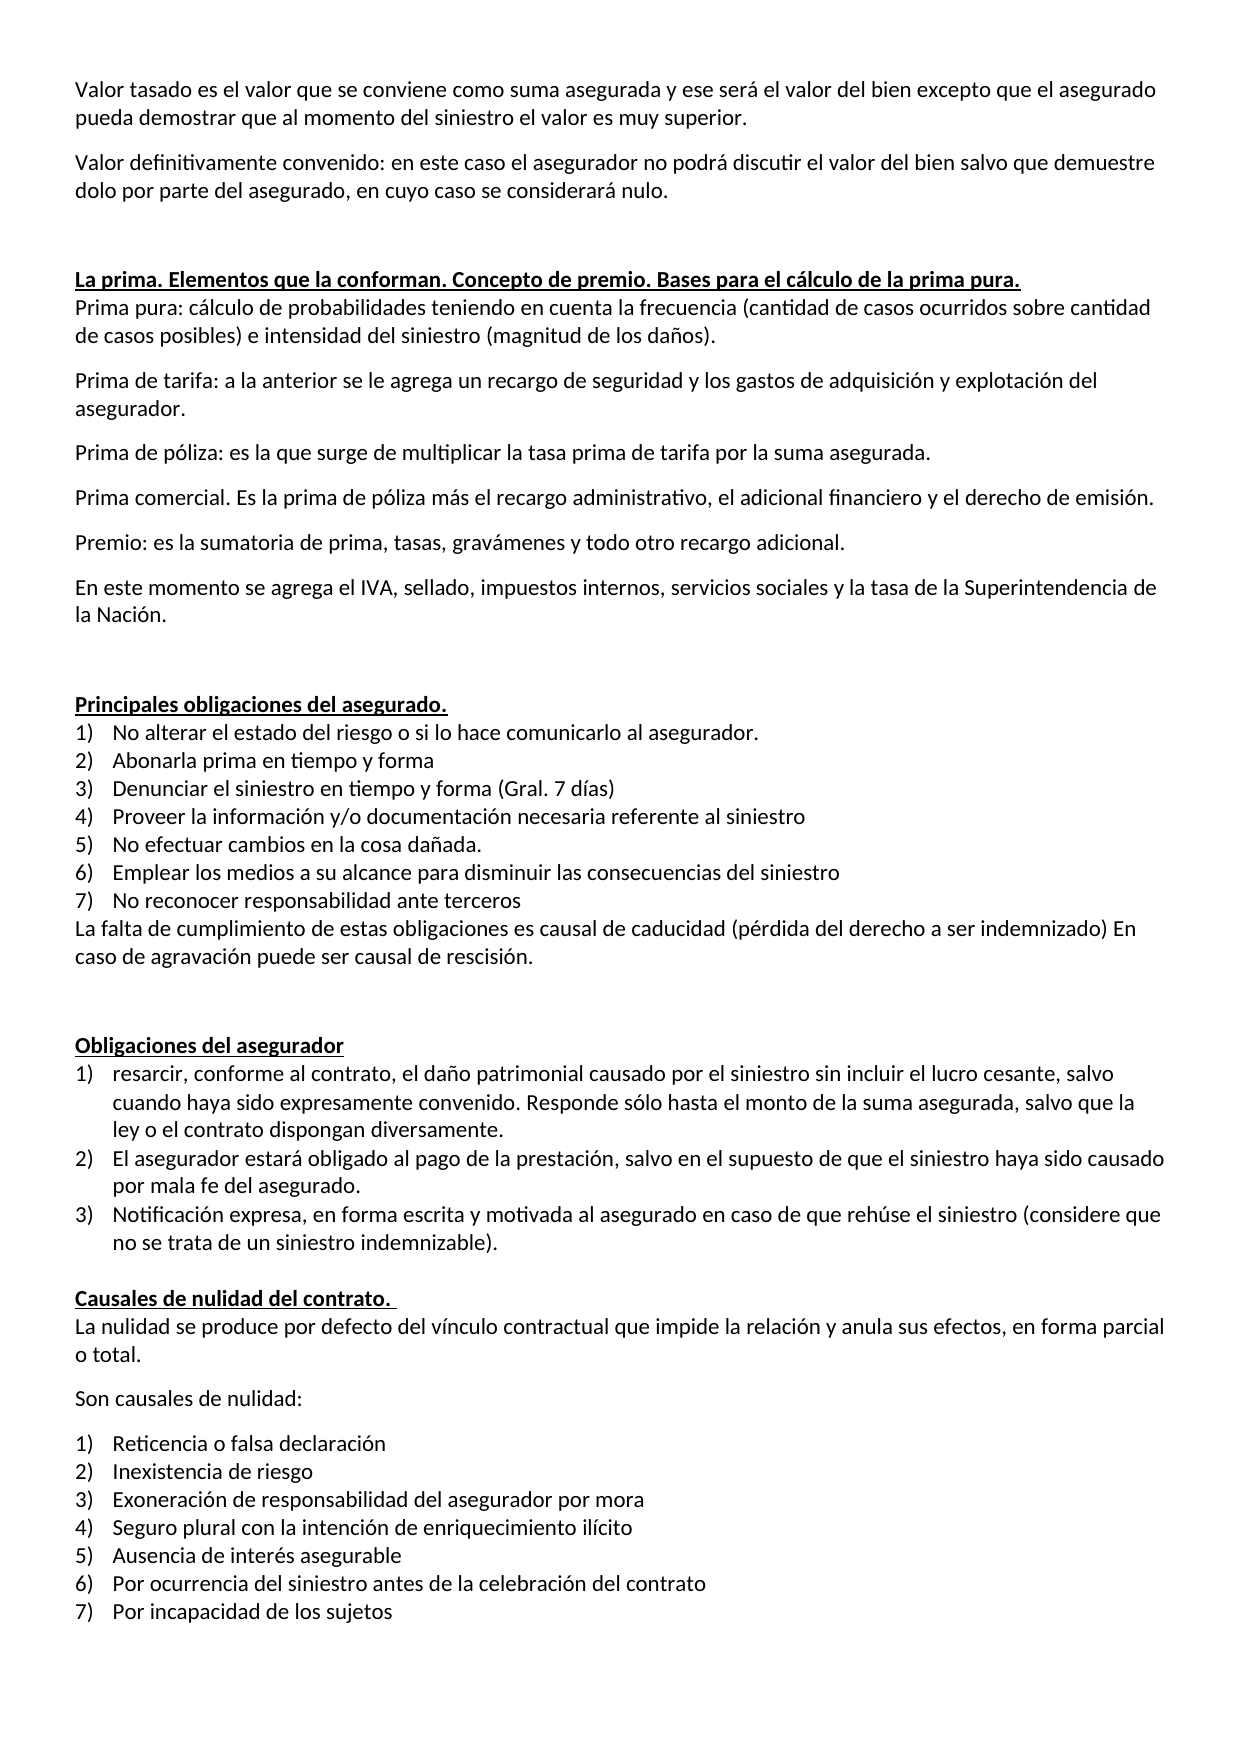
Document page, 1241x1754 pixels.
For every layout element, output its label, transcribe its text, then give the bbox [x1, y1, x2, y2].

list El asegurador estará obligado al pago de la prestación, salvo en el supuesto de que el siniestro haya sido causado por mala fe del asegurado. [75, 1144, 1165, 1200]
list Exoneración de responsabilidad del asegurador por mora [75, 1485, 1165, 1513]
list Seguro plural con la intención de enriquecimiento ilícito [75, 1513, 1165, 1541]
text Premio: es la sumatoria de prima, tasas, gravámenes y todo otro recargo adicional. [75, 528, 1165, 556]
list Ausencia de interés asegurable [75, 1541, 1165, 1569]
list resarcir, conforme al contrato, el daño patrimonial causado por el siniestro sin incluir el lucro cesante, salvo cuando haya sido expresamente convenido. Responde sólo hasta el monto de la suma asegurada, salvo que la ley o el contrato dispongan diversamente. [75, 1059, 1165, 1144]
text Obligaciones del asegurador [75, 1032, 1165, 1059]
list Emplear los medios a su alcance para disminuir las consecuencias del siniestro [75, 858, 1165, 886]
list Notificación expresa, en forma escrita y motivada al asegurado en caso de que rehúse el siniestro (considere que no se trata de un siniestro indemnizable). [75, 1200, 1165, 1256]
text La prima. Elementos que la conforman. Concepto de premio. Bases para el cálculo de la prima pura. [75, 265, 1165, 293]
text Prima de tarifa: a la anterior se le agrega un recargo de seguridad y los gastos de adquisición y explotación del asegurador. [75, 366, 1165, 422]
text Prima comercial. Es la prima de póliza más el recargo administrativo, el adicional financiero y el derecho de emisión. [75, 483, 1165, 511]
text En este momento se agrega el IVA, sellado, impuestos internos, servicios sociales y la tasa de la Superintendencia de la Nación. [75, 573, 1165, 629]
text Principales obligaciones del asegurado. [75, 690, 1165, 718]
list Denunciar el siniestro en tiempo y forma (Gral. 7 días) [75, 774, 1165, 802]
text Prima pura: cálculo de probabilidades teniendo en cuenta la frecuencia (cantidad de casos ocurridos sobre cantidad de casos posibles) e intensidad del siniestro (magnitud de los daños). [75, 293, 1165, 349]
text Son causales de nulidad: [75, 1384, 1165, 1412]
text La falta de cumplimiento de estas obligaciones es causal de caducidad (pérdida del derecho a ser indemnizado) En caso de agravación puede ser causal de rescisión. [75, 914, 1165, 970]
list Reticencia o falsa declaración [75, 1429, 1165, 1457]
list Por incapacidad de los sujetos [75, 1597, 1165, 1625]
list Inexistencia de riesgo [75, 1457, 1165, 1485]
list Por ocurrencia del siniestro antes de la celebración del contrato [75, 1569, 1165, 1597]
list Proveer la información y/o documentación necesaria referente al siniestro [75, 802, 1165, 830]
text Valor tasado es el valor que se conviene como suma asegurada y ese será el valor del bien excepto que el asegurado pueda demostrar que al momento del siniestro el valor es muy superior. [75, 75, 1165, 131]
list No efectuar cambios en la cosa dañada. [75, 830, 1165, 858]
text Prima de póliza: es la que surge de multiplicar la tasa prima de tarifa por la suma asegurada. [75, 438, 1165, 467]
text La nulidad se produce por defecto del vínculo contractual que impide la relación y anula sus efectos, en forma parcial o total. [75, 1312, 1165, 1368]
list No alterar el estado del riesgo o si lo hace comunicarlo al asegurador. [75, 718, 1165, 746]
list No reconocer responsabilidad ante terceros [75, 886, 1165, 914]
text Causales de nulidad del contrato. [75, 1284, 1165, 1312]
list Abonarla prima en tiempo y forma [75, 746, 1165, 774]
text Valor definitivamente convenido: en este caso el asegurador no podrá discutir el valor del bien salvo que demuestre dolo por parte del asegurado, en cuyo caso se considerará nulo. [75, 148, 1165, 204]
